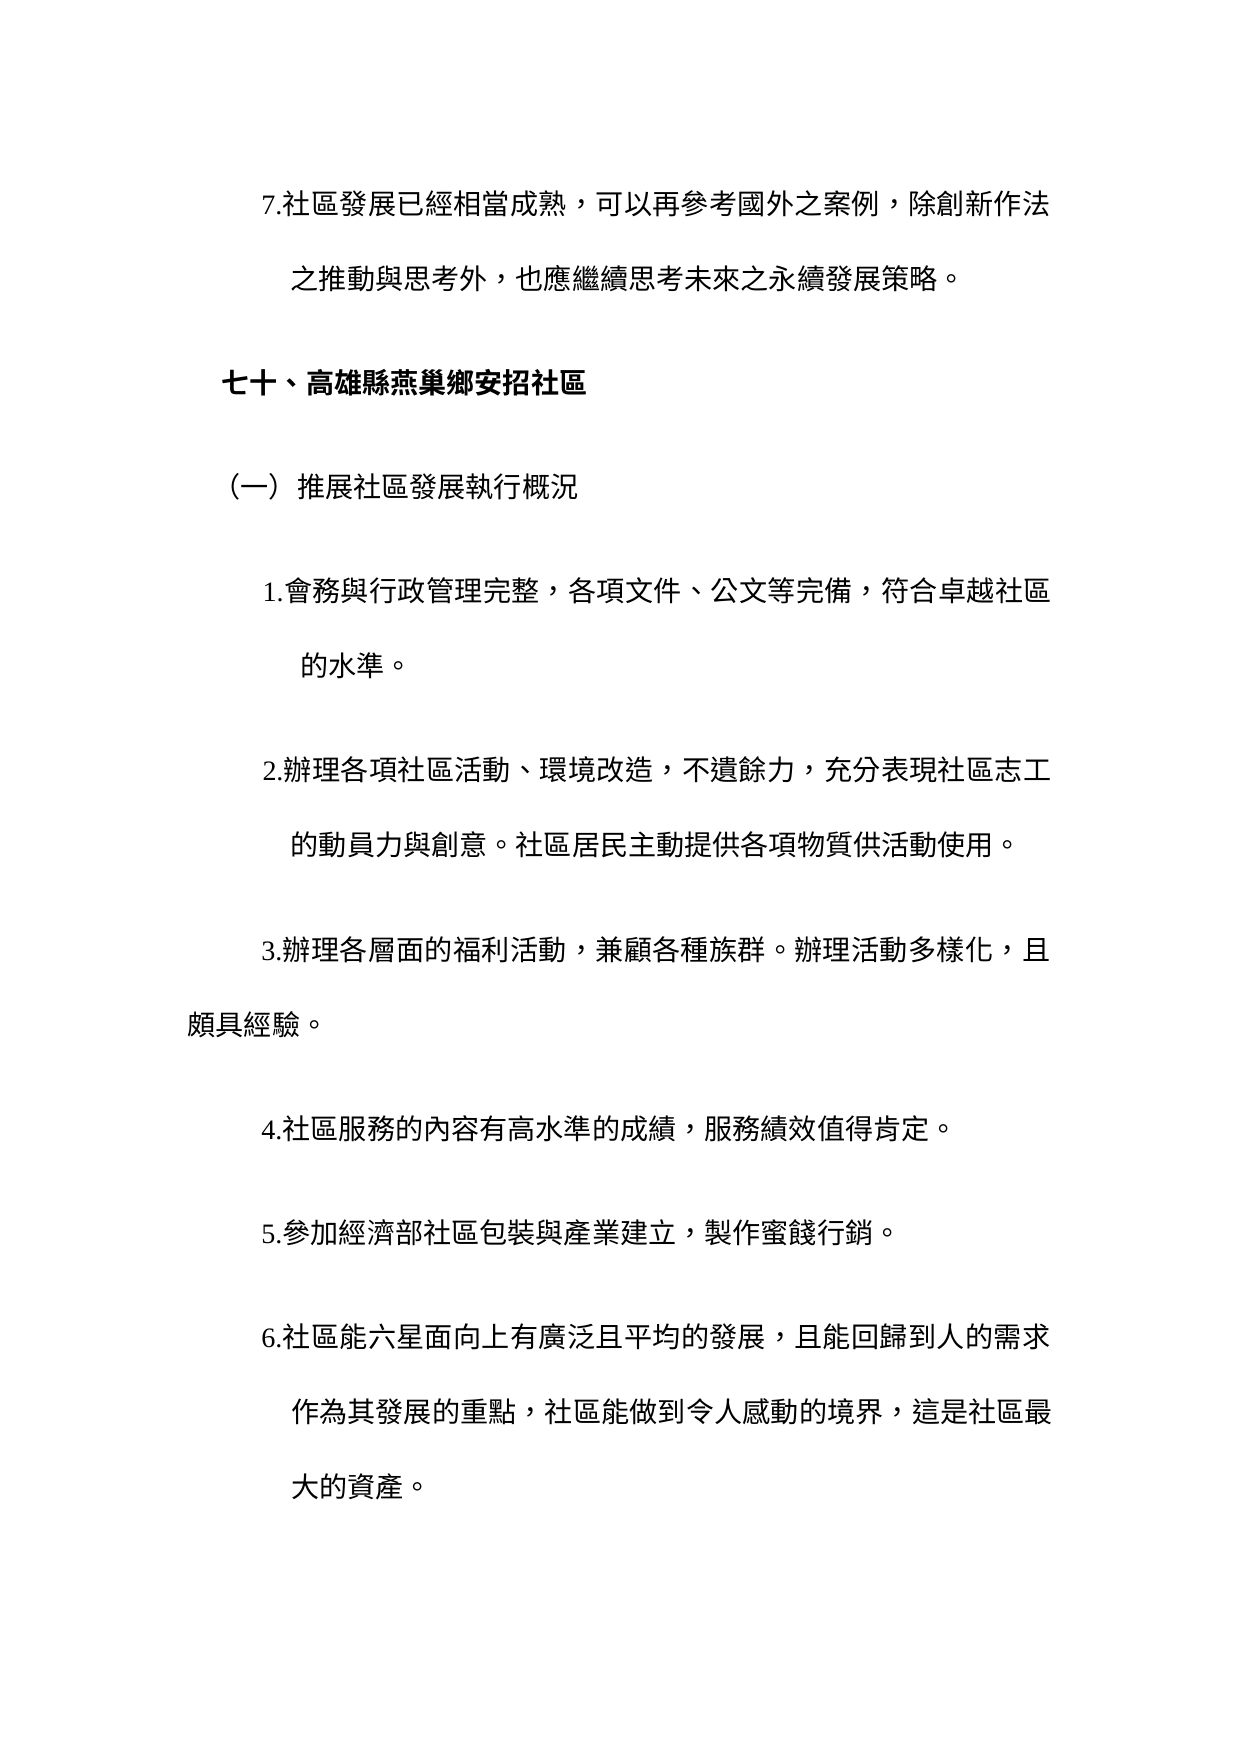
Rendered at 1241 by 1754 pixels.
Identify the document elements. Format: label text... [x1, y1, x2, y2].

text （一）推展社區發展執行概況 [187, 448, 1053, 523]
text 4.社區服務的內容有高水準的成績，服務績效值得肯定。 [261, 1089, 1053, 1164]
text 6.社區能六星面向上有廣泛且平均的發展，且能回歸到人的需求作為其發展的重點，社區能做到令人感動的境界，這是社區最大的資產。 [261, 1298, 1053, 1523]
text 5.參加經濟部社區包裝與產業建立，製作蜜餞行銷。 [261, 1194, 1053, 1269]
text 2.辦理各項社區活動、環境改造，不遺餘力，充分表現社區志工的動員力與創意。社區居民主動提供各項物質供活動使用。 [262, 731, 1053, 881]
text 7.社區發展已經相當成熟，可以再參考國外之案例，除創新作法之推動與思考外，也應繼續思考未來之永續發展策略。 [261, 164, 1053, 314]
text 1.會務與行政管理完整，各項文件、公文等完備，符合卓越社區的水準。 [262, 552, 1053, 702]
text 七十、高雄縣燕巢鄉安招社區 [221, 344, 1053, 419]
text 3.辦理各層面的福利活動，兼顧各種族群。辦理活動多樣化，且頗具經驗。 [187, 910, 1053, 1060]
